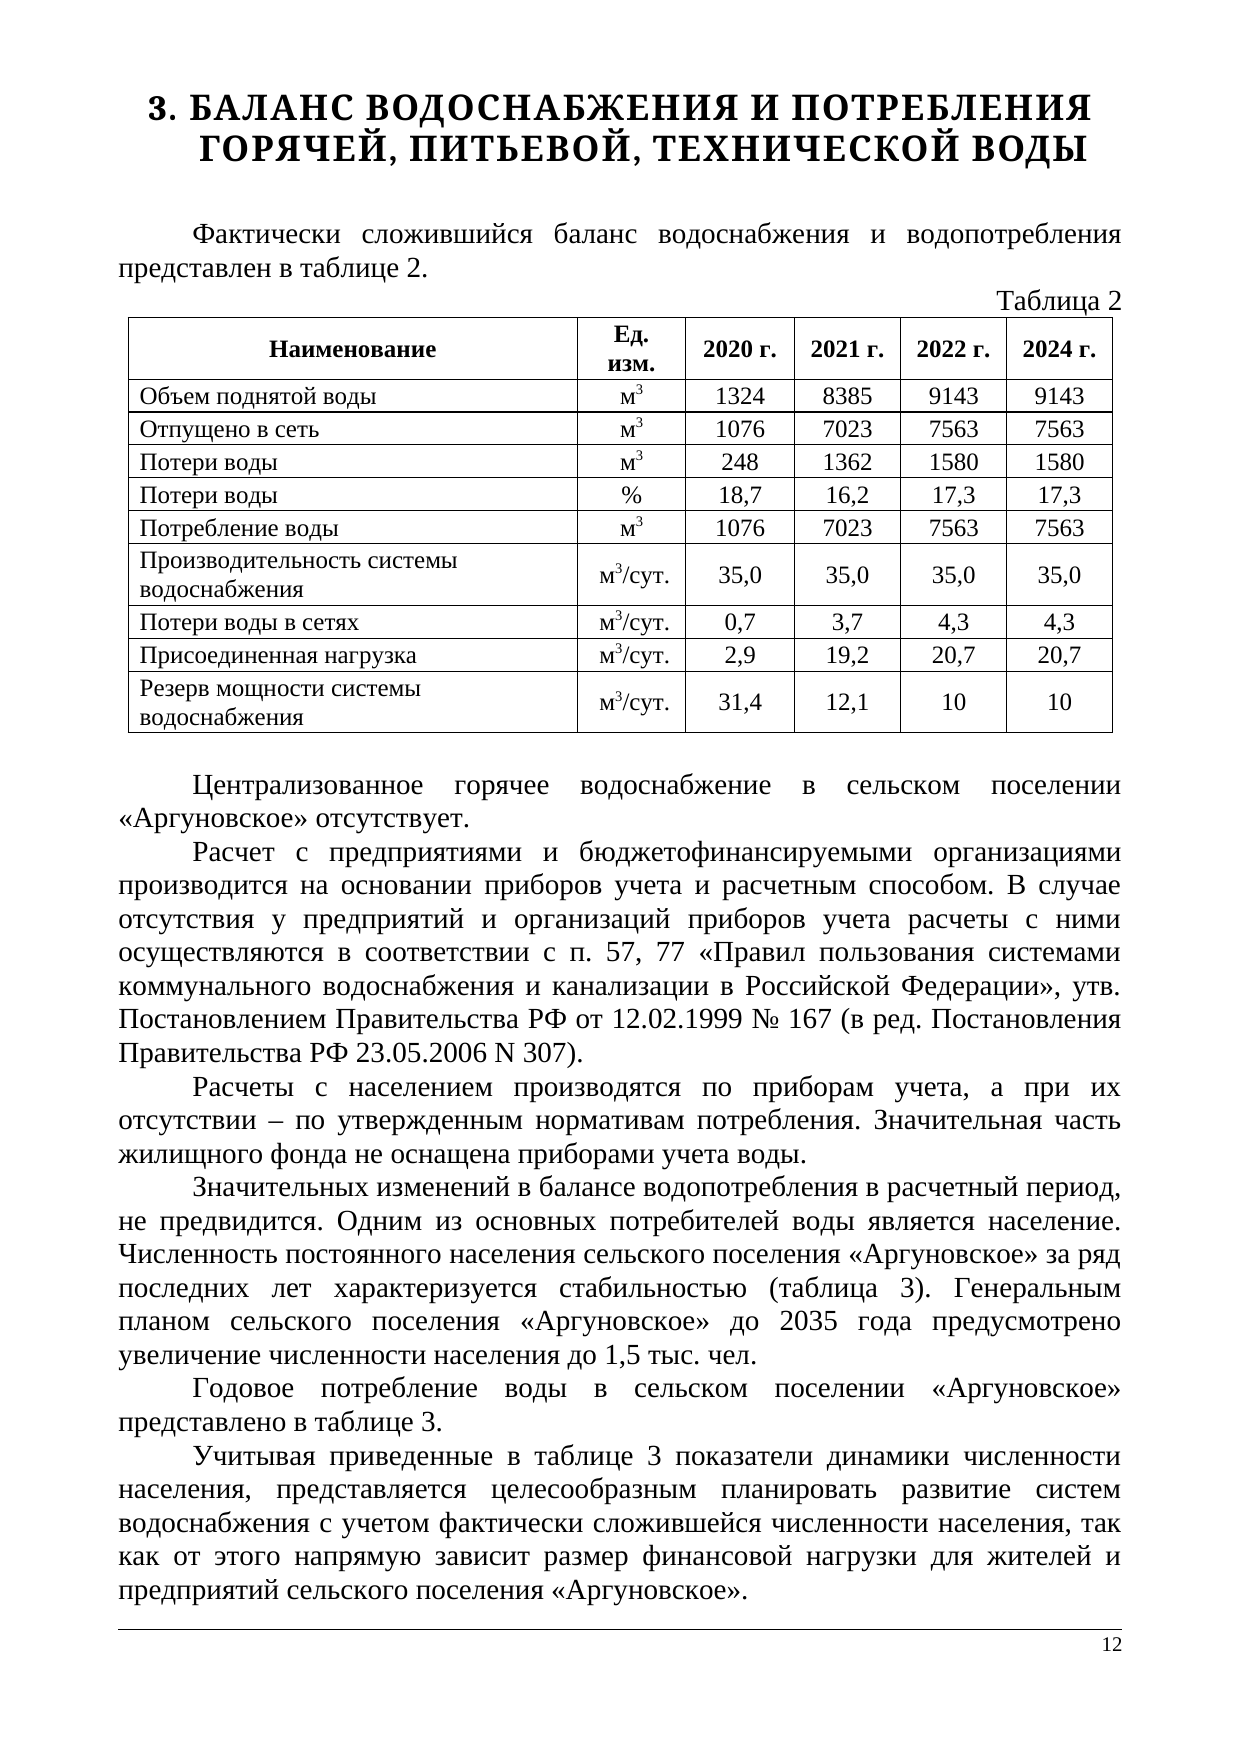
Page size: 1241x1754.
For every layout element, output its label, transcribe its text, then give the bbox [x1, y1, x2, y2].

table_cell 8385 [795, 380, 900, 411]
table_cell Потери воды в сетях [129, 606, 577, 638]
table_cell 20,7 [901, 639, 1006, 671]
text Расчеты с населением производятся по приборам учета, а при их отсутствии – по утвержденным нормативам потребления. Значительная часть жилищного фонда не оснащена приборами учета воды. [118, 1069, 1122, 1169]
table_cell м3/сут. [578, 672, 685, 732]
table_cell 248 [686, 445, 794, 477]
table_header 2021 г. [795, 318, 900, 378]
table_cell 17,3 [1007, 478, 1112, 510]
table_cell 19,2 [795, 639, 900, 671]
table_header 2022 г. [901, 318, 1006, 378]
table_cell 35,0 [901, 544, 1006, 605]
text Централизованное горячее водоснабжение в сельском поселении «Аргуновское» отсутствует. [118, 767, 1122, 834]
table_cell 20,7 [1007, 639, 1112, 671]
table_cell Объем поднятой воды [129, 380, 577, 411]
table_cell Присоединенная нагрузка [129, 639, 577, 671]
table_cell Производительность системы водоснабжения [129, 544, 577, 605]
table_cell 2,9 [686, 639, 794, 671]
table_cell Потери воды [129, 478, 577, 510]
table_cell Резерв мощности системы водоснабжения [129, 672, 577, 732]
table_cell 9143 [1007, 380, 1112, 411]
table_cell 31,4 [686, 672, 794, 732]
table_cell 7563 [901, 511, 1006, 543]
table_cell 12,1 [795, 672, 900, 732]
table_cell 3,7 [795, 606, 900, 638]
table_cell 7563 [1007, 413, 1112, 444]
text Значительных изменений в балансе водопотребления в расчетный период, не предвидится. Одним из основных потребителей воды является население. Численность постоянного населения сельского поселения «Аргуновское» за ряд последних лет характеризуется стабильностью (таблица 3). Генеральным планом сельского поселения «Аргуновское» до 2035 года предусмотрено увеличение численности населения до 1,5 тыс. чел. [118, 1169, 1122, 1371]
table_cell м3/сут. [578, 606, 685, 638]
table_cell 1076 [686, 511, 794, 543]
table_cell м3 [578, 445, 685, 477]
table_cell 16,2 [795, 478, 900, 510]
table_cell м3 [578, 380, 685, 411]
table_cell 35,0 [1007, 544, 1112, 605]
table_cell 1580 [1007, 445, 1112, 477]
table_cell 10 [901, 672, 1006, 732]
table_cell 1580 [901, 445, 1006, 477]
table_cell м3/сут. [578, 544, 685, 605]
table_cell 7563 [901, 413, 1006, 444]
subtitle 3. Баланс водоснабжения и потребления горячей, питьевой, технической воды [118, 89, 1122, 170]
text Таблица 2 [118, 283, 1122, 317]
table_cell 7023 [795, 511, 900, 543]
table_cell % [578, 478, 685, 510]
table_cell 35,0 [686, 544, 794, 605]
table_cell Отпущено в сеть [129, 413, 577, 444]
table_cell 0,7 [686, 606, 794, 638]
table_header Наименование [129, 318, 577, 378]
table_cell 9143 [901, 380, 1006, 411]
table_header Ед. изм. [578, 318, 685, 378]
table_cell 18,7 [686, 478, 794, 510]
table_cell 35,0 [795, 544, 900, 605]
text Учитывая приведенные в таблице 3 показатели динамики численности населения, представляется целесообразным планировать развитие систем водоснабжения с учетом фактически сложившейся численности населения, так как от этого напрямую зависит размер финансовой нагрузки для жителей и предприятий сельского поселения «Аргуновское». [118, 1438, 1122, 1605]
table_cell 17,3 [901, 478, 1006, 510]
table_cell м3/сут. [578, 639, 685, 671]
text Годовое потребление воды в сельском поселении «Аргуновское» представлено в таблице 3. [118, 1371, 1122, 1438]
table_cell 4,3 [901, 606, 1006, 638]
table_cell 1324 [686, 380, 794, 411]
table_cell 4,3 [1007, 606, 1112, 638]
table_cell 1076 [686, 413, 794, 444]
table_cell 7563 [1007, 511, 1112, 543]
table_cell 1362 [795, 445, 900, 477]
table_header 2020 г. [686, 318, 794, 378]
table_header 2024 г. [1007, 318, 1112, 378]
text Фактически сложившийся баланс водоснабжения и водопотребления представлен в таблице 2. [118, 216, 1122, 283]
table_cell 10 [1007, 672, 1112, 732]
table_cell Потери воды [129, 445, 577, 477]
table_cell 7023 [795, 413, 900, 444]
table_cell Потребление воды [129, 511, 577, 543]
table_cell м3 [578, 511, 685, 543]
text Расчет с предприятиями и бюджетофинансируемыми организациями производится на основании приборов учета и расчетным способом. В случае отсутствия у предприятий и организаций приборов учета расчеты с ними осуществляются в соответствии с п. 57, 77 «Правил пользования системами коммунального водоснабжения и канализации в Российской Федерации», утв. Постановлением Правительства РФ от 12.02.1999 № 167 (в ред. Постановления Правительства РФ 23.05.2006 N 307). [118, 834, 1122, 1069]
table_cell м3 [578, 413, 685, 444]
